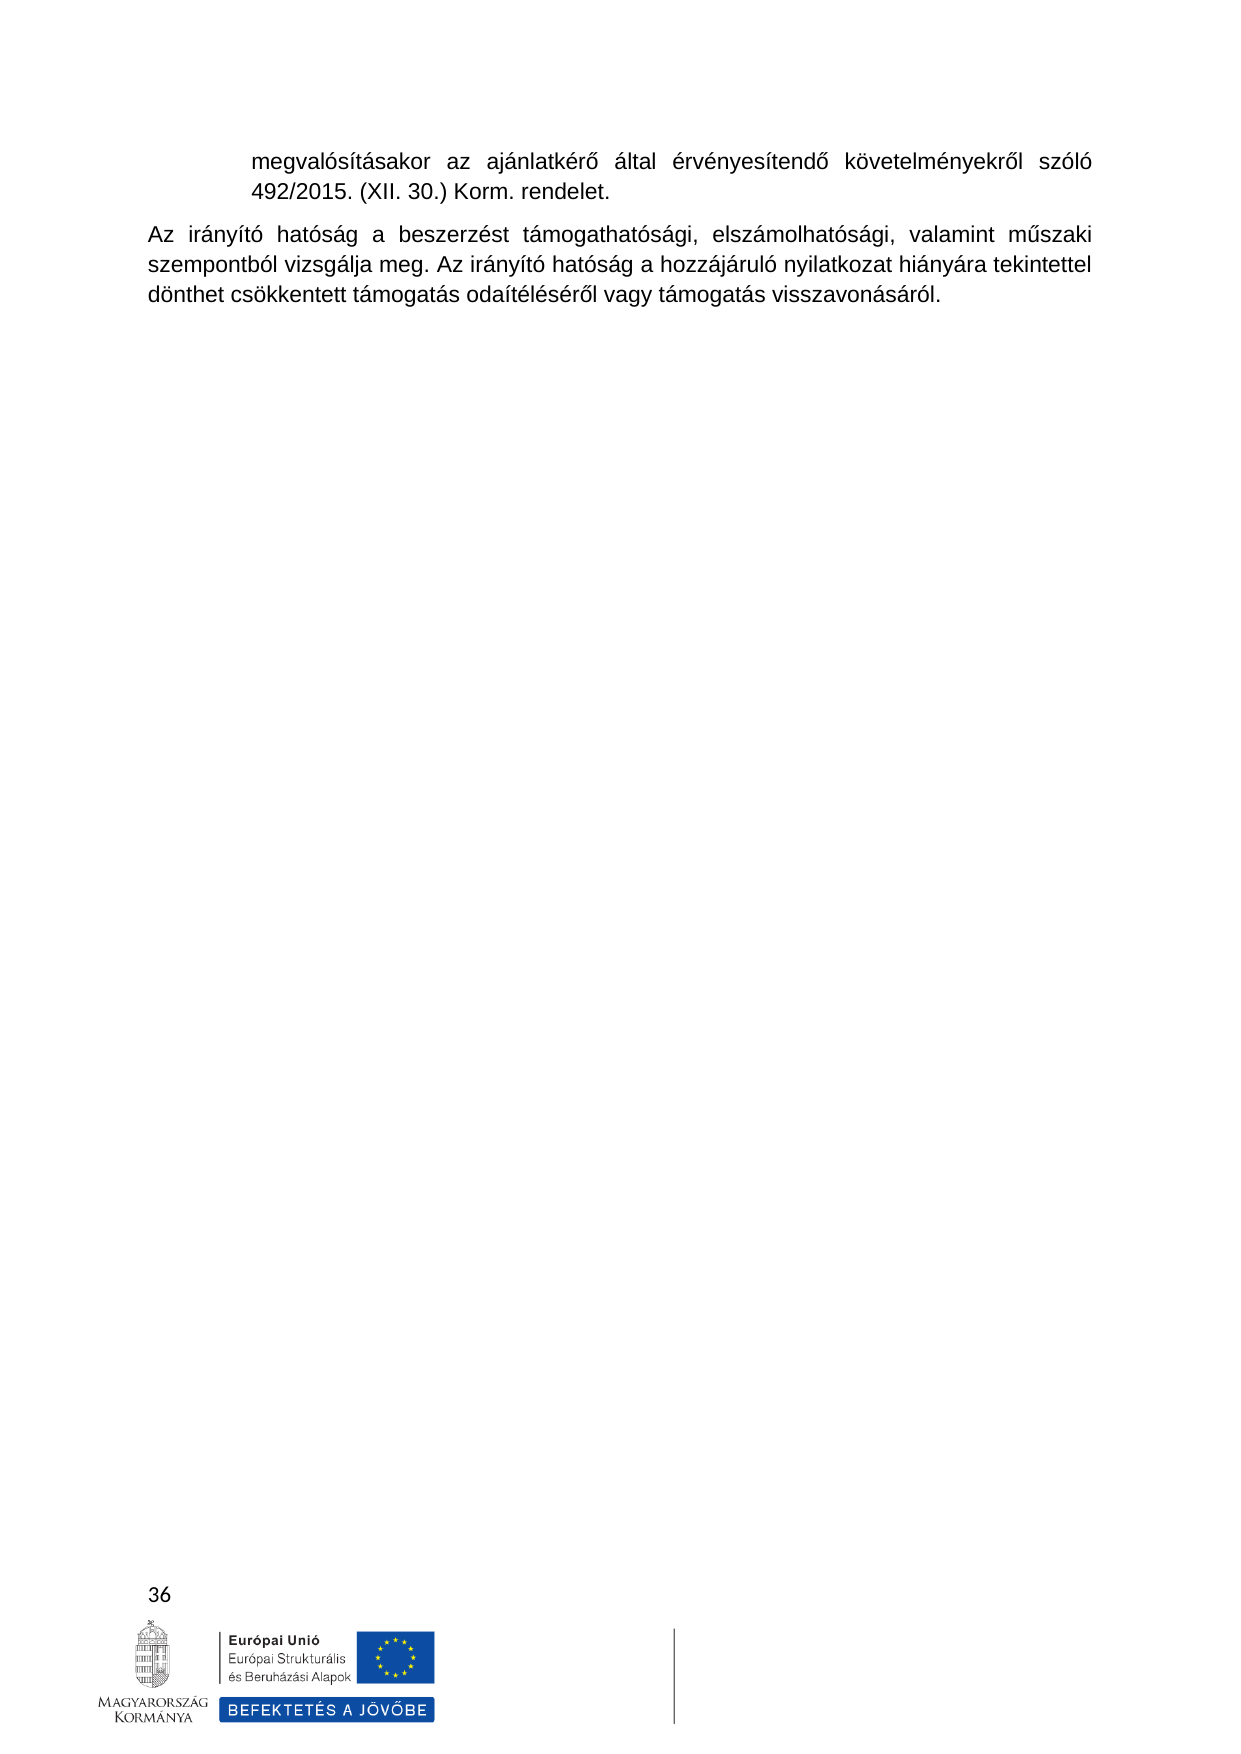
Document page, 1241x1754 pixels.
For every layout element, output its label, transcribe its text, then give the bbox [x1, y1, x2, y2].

text Az irányító hatóság a beszerzést támogathatósági, elszámolhatósági, valamint műszaki szempontból vizsgálja meg. Az irányító hatóság a hozzájáruló nyilatkozat hiányára tekintettel dönthet csökkentett támogatás odaítéléséről vagy támogatás visszavonásáról. [148, 221, 1093, 307]
picture [23, 1581, 685, 1754]
